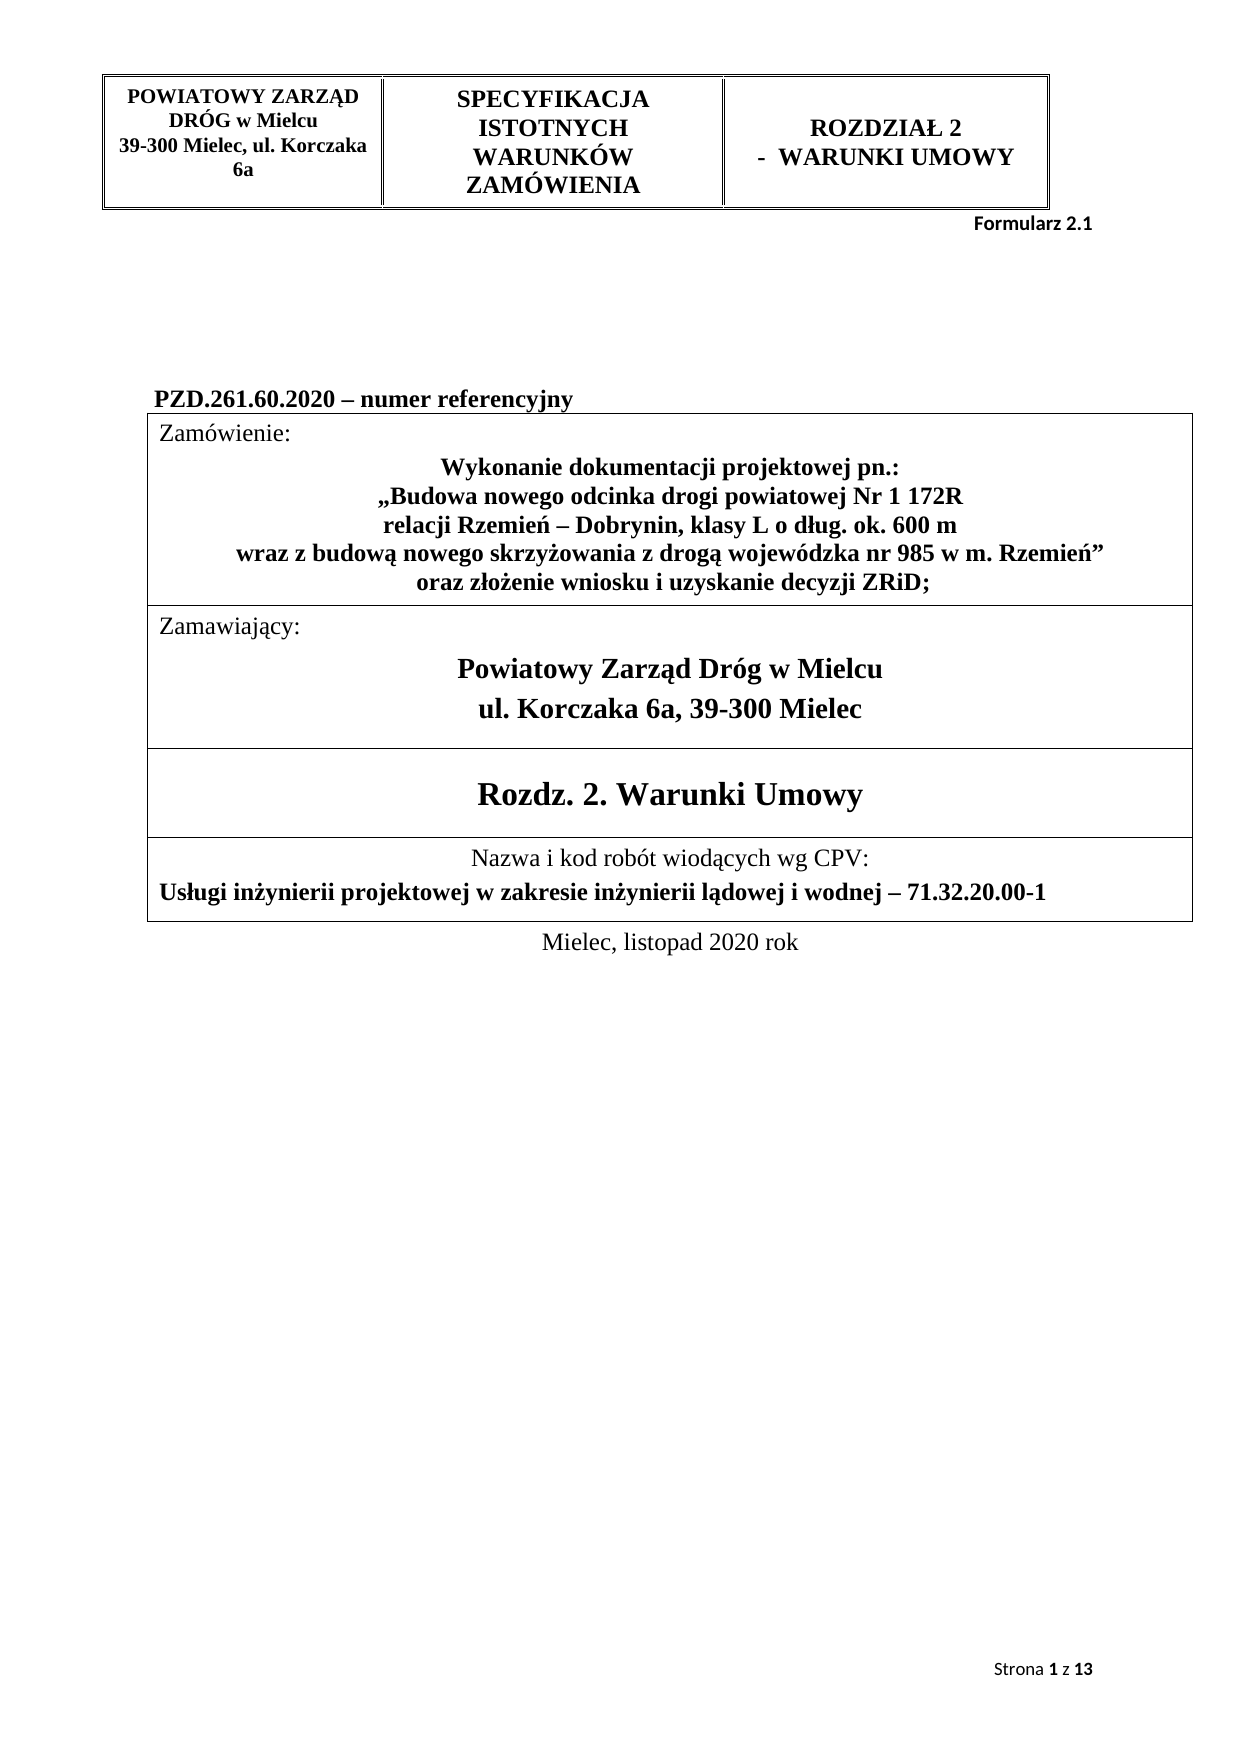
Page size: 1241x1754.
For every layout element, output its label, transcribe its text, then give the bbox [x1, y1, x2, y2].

title PZD.261.60.2020 – numer referencyjny [148, 384, 1093, 412]
table_cell Powiatowy Zarząd Dróg w Mielcu ul. Korczaka 6a, 39-300 Mielec [148, 645, 1192, 748]
table_cell Zamawiający: [148, 606, 1192, 645]
table_cell Mielec, listopad 2020 rok [148, 922, 1192, 995]
table_cell Rozdz. 2. Warunki Umowy [148, 749, 1192, 837]
table_cell Wykonanie dokumentacji projektowej pn.: „Budowa nowego odcinka drogi powiatowej Nr 1 172R relacji Rzemień – Dobrynin, klasy L o dług. ok. 600 m wraz z budową nowego skrzyżowania z drogą wojewódzka nr 985 w m. Rzemień” oraz złożenie wniosku i uzyskanie decyzji ZRiD; [148, 452, 1192, 605]
table_cell Nazwa i kod robót wiodących wg CPV: Usługi inżynierii projektowej w zakresie inżynierii lądowej i wodnej – 71.32.20.00-1 [148, 838, 1192, 921]
table_header Zamówienie: [148, 414, 1192, 452]
